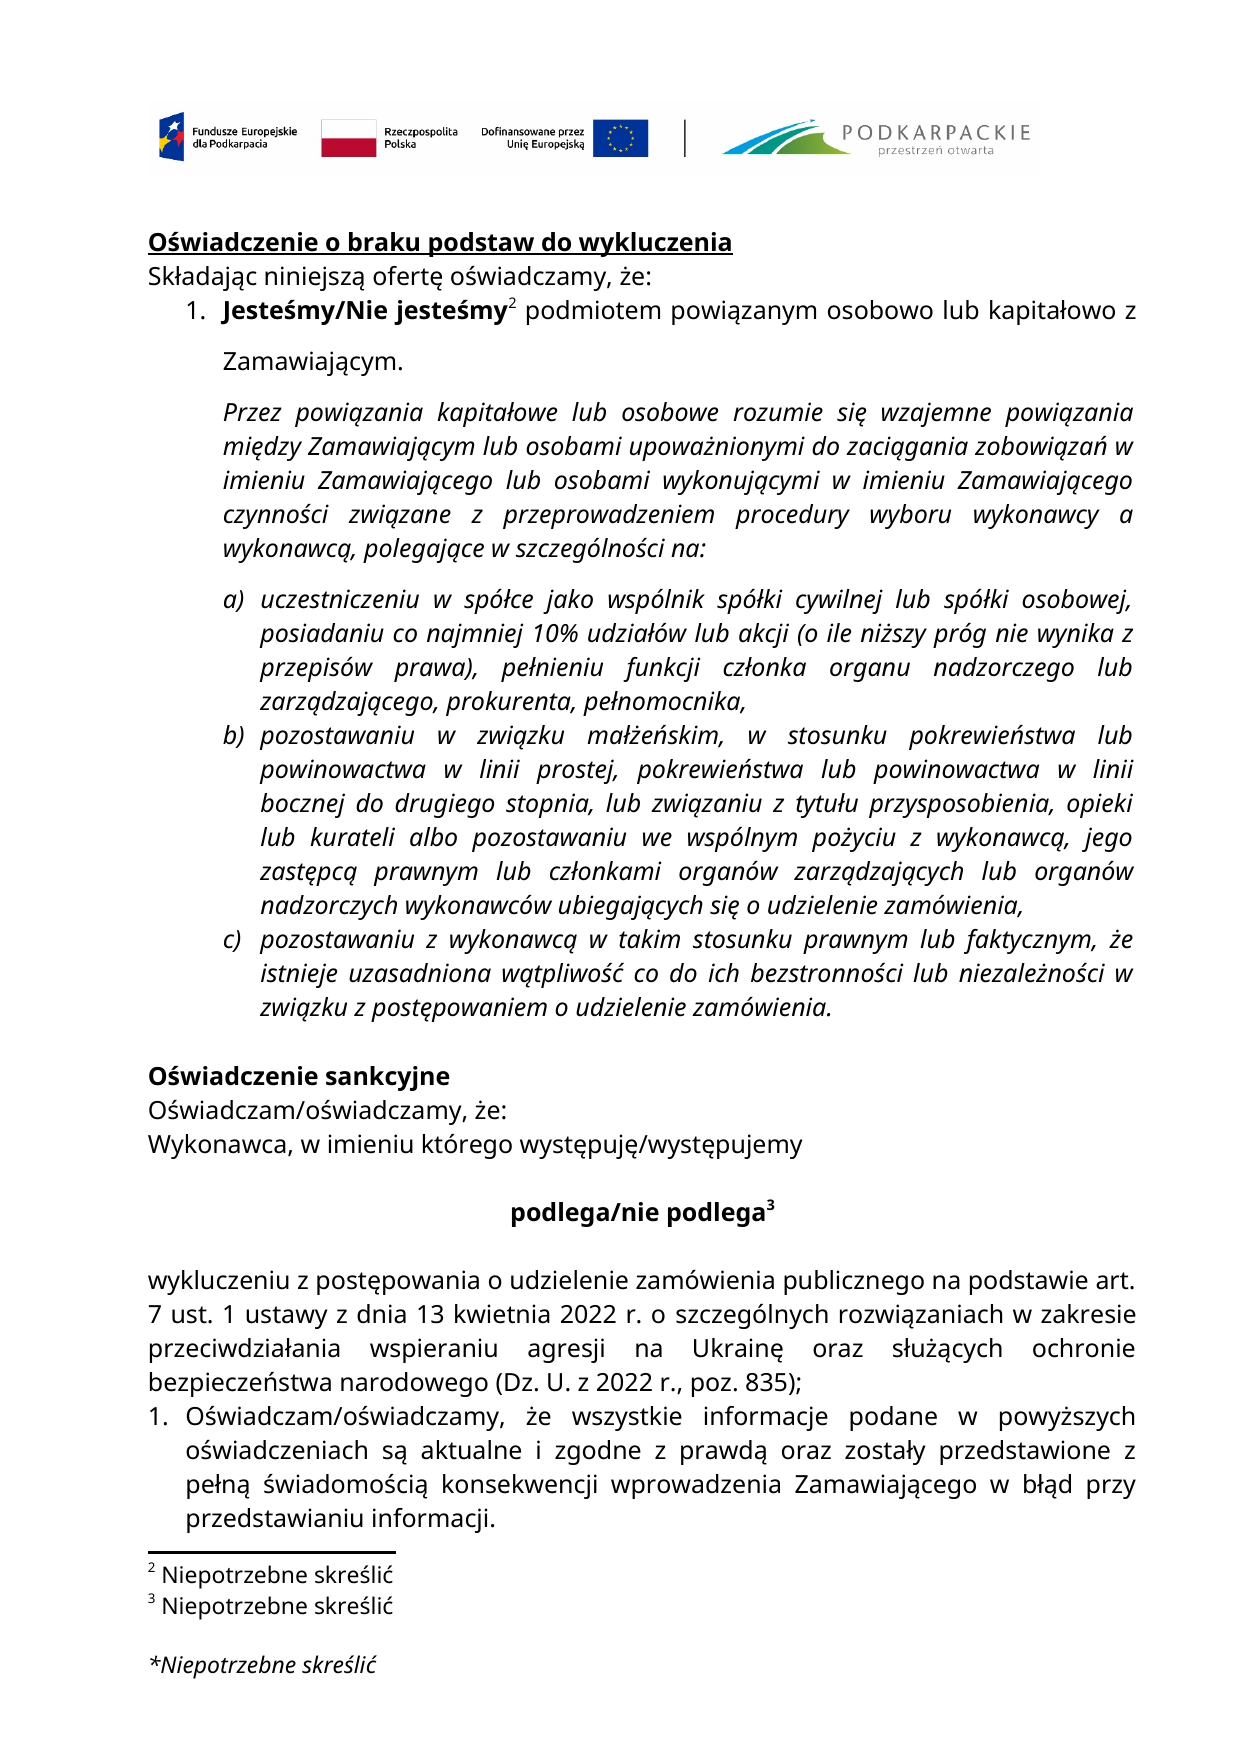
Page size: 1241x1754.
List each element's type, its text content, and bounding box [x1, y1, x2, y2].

text Oświadczam/oświadczamy, że: [148, 1092, 1137, 1126]
text Składając niniejszą ofertę oświadczamy, że: [148, 258, 1137, 292]
text Oświadczenie o braku podstaw do wykluczenia [148, 224, 1137, 258]
picture [147, 100, 1042, 174]
text Wykonawca, w imieniu którego występuję/występujemy [148, 1126, 1137, 1160]
text podlega/nie podlega [148, 1194, 1137, 1228]
list Jesteśmy/Nie jesteśmy podmiotem powiązanym osobowo lub kapitałowo z Zamawiającym. [185, 292, 1137, 377]
text Przez powiązania kapitałowe lub osobowe rozumie się wzajemne powiązania między Zamawiającym lub osobami upoważnionymi do zaciągania zobowiązań w imieniu Zamawiającego lub osobami wykonującymi w imieniu Zamawiającego czynności związane z przeprowadzeniem procedury wyboru wykonawcy a wykonawcą, polegające w szczególności na: [223, 394, 1137, 565]
list uczestniczeniu w spółce jako wspólnik spółki cywilnej lub spółki osobowej, posiadaniu co najmniej 10% udziałów lub akcji (o ile niższy próg nie wynika z przepisów prawa), pełnieniu funkcji członka organu nadzorczego lub zarządzającego, prokurenta, pełnomocnika, [223, 581, 1137, 718]
list pozostawaniu w związku małżeńskim, w stosunku pokrewieństwa lub powinowactwa w linii prostej, pokrewieństwa lub powinowactwa w linii bocznej do drugiego stopnia, lub związaniu z tytułu przysposobienia, opieki lub kurateli albo pozostawaniu we wspólnym pożyciu z wykonawcą, jego zastępcą prawnym lub członkami organów zarządzających lub organów nadzorczych wykonawców ubiegających się o udzielenie zamówienia, [223, 718, 1137, 922]
list pozostawaniu z wykonawcą w takim stosunku prawnym lub faktycznym, że istnieje uzasadniona wątpliwość co do ich bezstronności lub niezależności w związku z postępowaniem o udzielenie zamówienia. [223, 922, 1137, 1024]
text Oświadczenie sankcyjne [148, 1058, 1137, 1092]
text wykluczeniu z postępowania o udzielenie zamówienia publicznego na podstawie art. 7 ust. 1 ustawy z dnia 13 kwietnia 2022 r. o szczególnych rozwiązaniach w zakresie przeciwdziałania wspieraniu agresji na Ukrainę oraz służących ochronie bezpieczeństwa narodowego (Dz. U. z 2022 r., poz. 835); [148, 1263, 1137, 1399]
list Oświadczam/oświadczamy, że wszystkie informacje podane w powyższych oświadczeniach są aktualne i zgodne z prawdą oraz zostały przedstawione z pełną świadomością konsekwencji wprowadzenia Zamawiającego w błąd przy przedstawianiu informacji. [148, 1399, 1137, 1535]
